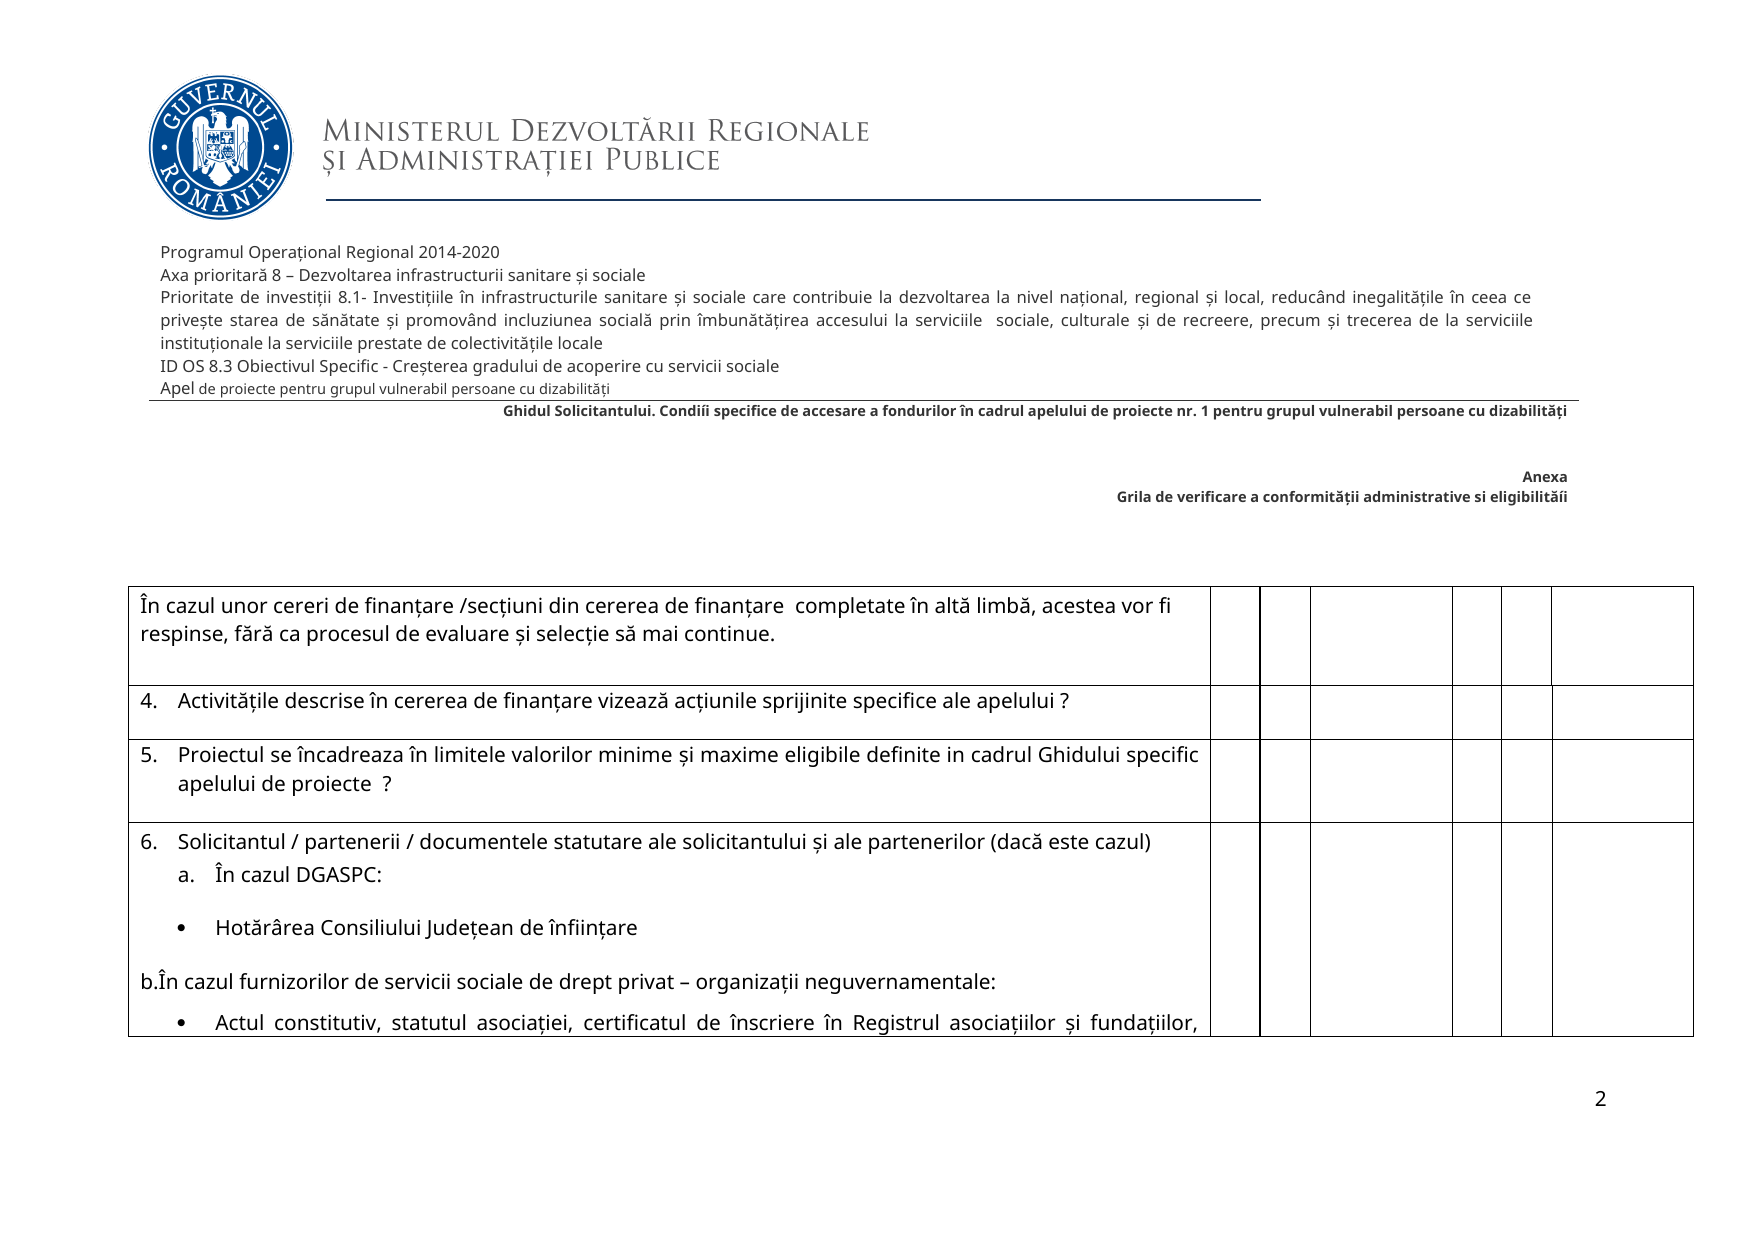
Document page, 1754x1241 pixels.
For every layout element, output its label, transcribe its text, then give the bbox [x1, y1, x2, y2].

table_cell [1502, 740, 1552, 822]
table_cell [1311, 587, 1452, 685]
table_cell Solicitantul / partenerii / documentele statutare ale solicitantului și ale partenerilor (dacă este cazul) În cazul DGASPC: Hotărârea Consiliului Județean de înfiinţare b.În cazul furnizorilor de servicii sociale de drept privat – organizaţii neguvernamentale: Actul constitutiv, statutul asociaţiei, certificatul de înscriere în Registrul asociaţiilor şi fundaţiilor, certificat de înregistrare fiscală. În cazul furnizorilor de servicii sociale de drept privat – unități de cult: Actul de înfiinţare a unităţii/structurii de cult, în cazul cultelor recunoscute în România, conform reglementărilor specifice fiecărui cult recunoscut în România. Documente statutare în cazul parteneriatelor: este anexat acordul de parteneriat sunt anexate documentele statutare corespunzătoare fiecărui partener, respectiv: Hotărârea de constituire a consilului local/consiliului judeţean Hotărârii Consiliului Județean privind alegerea Președintelui Consiliului Județean, sau documentele statutare doveditoare conform legislației în vigoare la data depunerii cererii de finanțare. [129, 823, 1210, 1036]
table_cell [1553, 740, 1693, 822]
table_cell [1261, 587, 1310, 685]
table_cell Cererile de finanţare sunt completate în limba română ? În cazul unor cereri de finanţare /secțiuni din cererea de finanțare completate în altă limbă, acestea vor fi respinse, fără ca procesul de evaluare și selecție să mai continue. [129, 587, 1210, 685]
table_cell [1261, 740, 1310, 822]
table_cell [1502, 587, 1551, 685]
table_cell Proiectul se încadreaza în limitele valorilor minime și maxime eligibile definite in cadrul Ghidului specific apelului de proiecte ? [129, 740, 1210, 822]
table_cell [1502, 686, 1552, 739]
table_cell [1453, 823, 1501, 1036]
table_cell [1311, 740, 1452, 822]
table_cell [1311, 823, 1452, 1036]
picture [147, 73, 870, 221]
table_cell [1211, 740, 1259, 822]
table_cell [1553, 686, 1693, 739]
table_cell [1211, 587, 1259, 685]
table_cell [1261, 686, 1310, 739]
table_cell [1311, 686, 1452, 739]
table_cell Activităţile descrise în cererea de finanţare vizează acţiunile sprijinite specifice ale apelului ? [129, 686, 1210, 739]
table_cell [1261, 823, 1310, 1036]
table_cell [1502, 823, 1552, 1036]
table_cell [1211, 686, 1259, 739]
table_cell [1552, 587, 1693, 685]
table_cell [1553, 823, 1693, 1036]
table_cell [1453, 587, 1501, 685]
table_cell [1453, 740, 1501, 822]
table_cell [1211, 823, 1259, 1036]
table_cell [1453, 686, 1501, 739]
